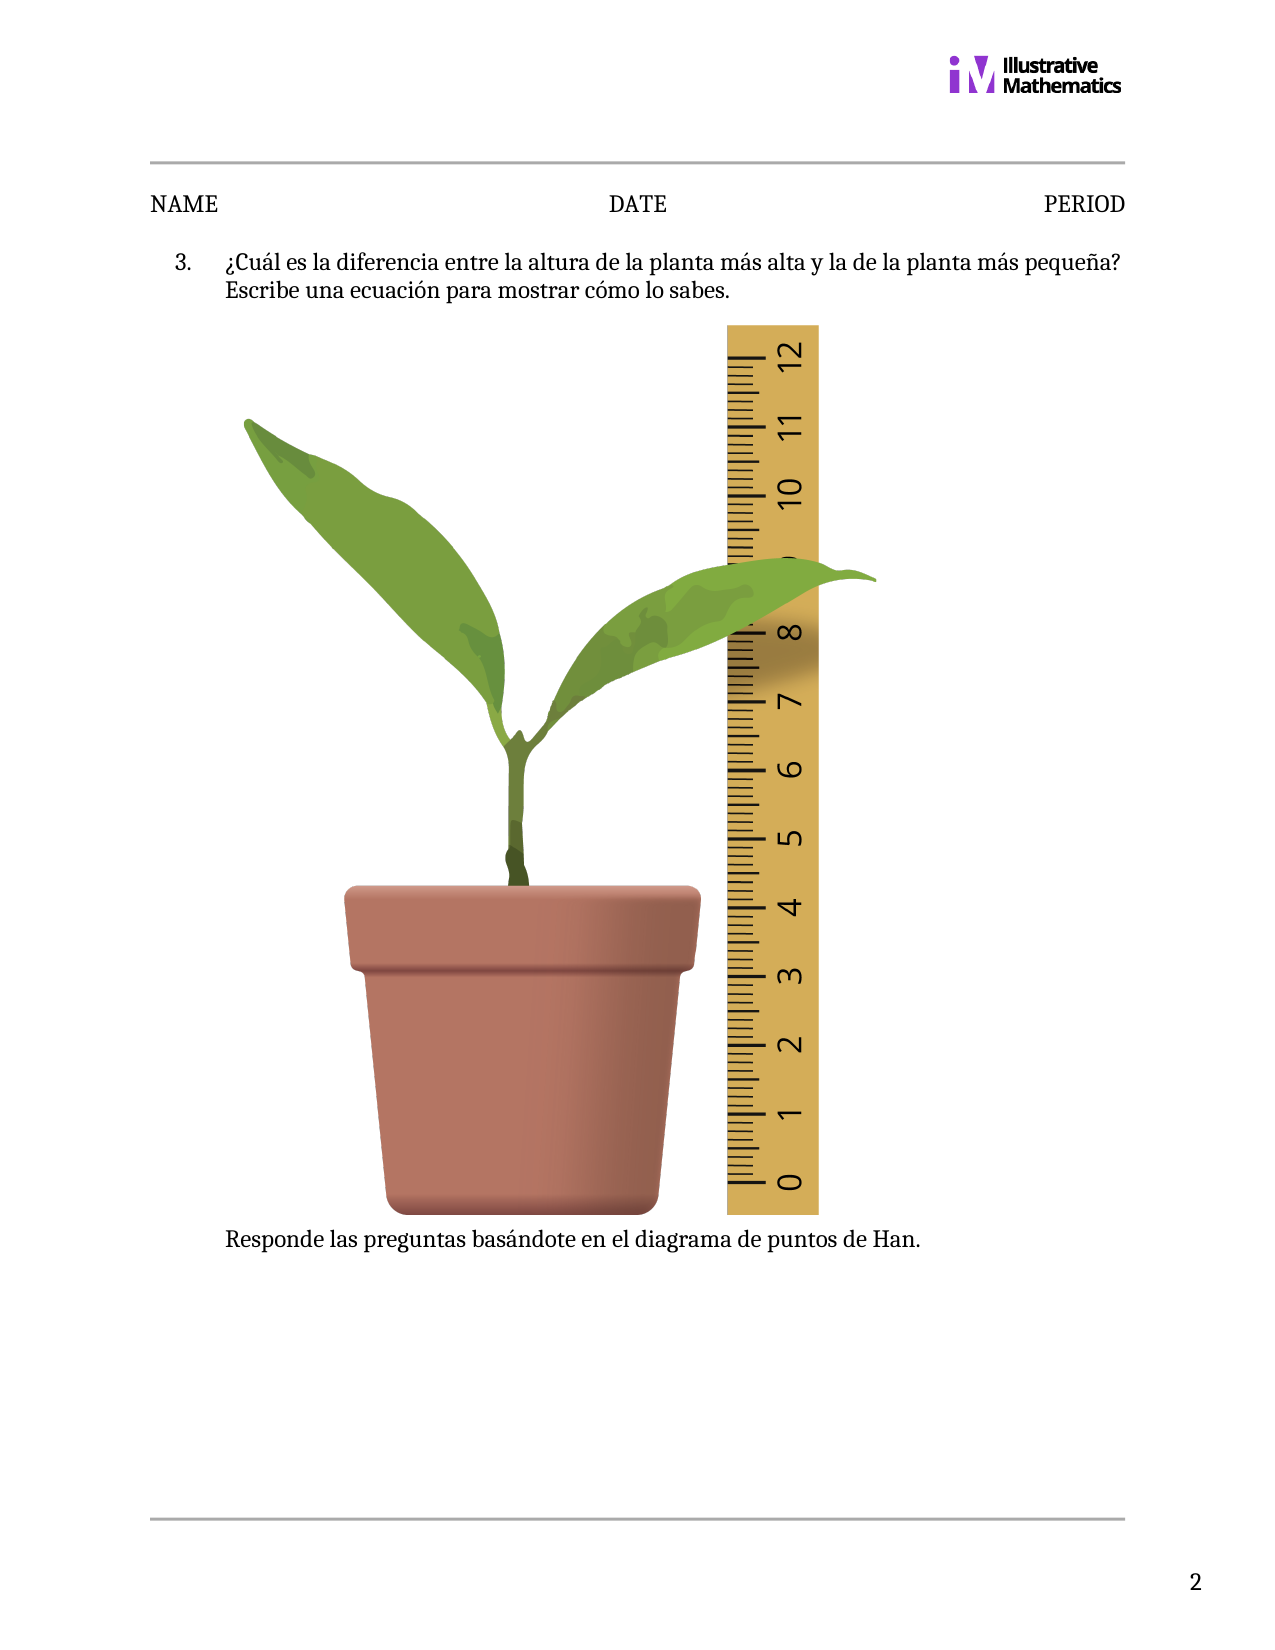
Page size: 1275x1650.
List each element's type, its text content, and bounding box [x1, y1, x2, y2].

picture [949, 55, 1121, 93]
picture [243, 325, 877, 1215]
list ¿Cuál es la diferencia entre la altura de la planta más alta y la de la planta más pequeña? Escribe una ecuación para mostrar cómo lo sabes. [175, 247, 1125, 305]
list Responde las preguntas basándote en el diagrama de puntos de Han. [175, 1225, 1125, 1253]
